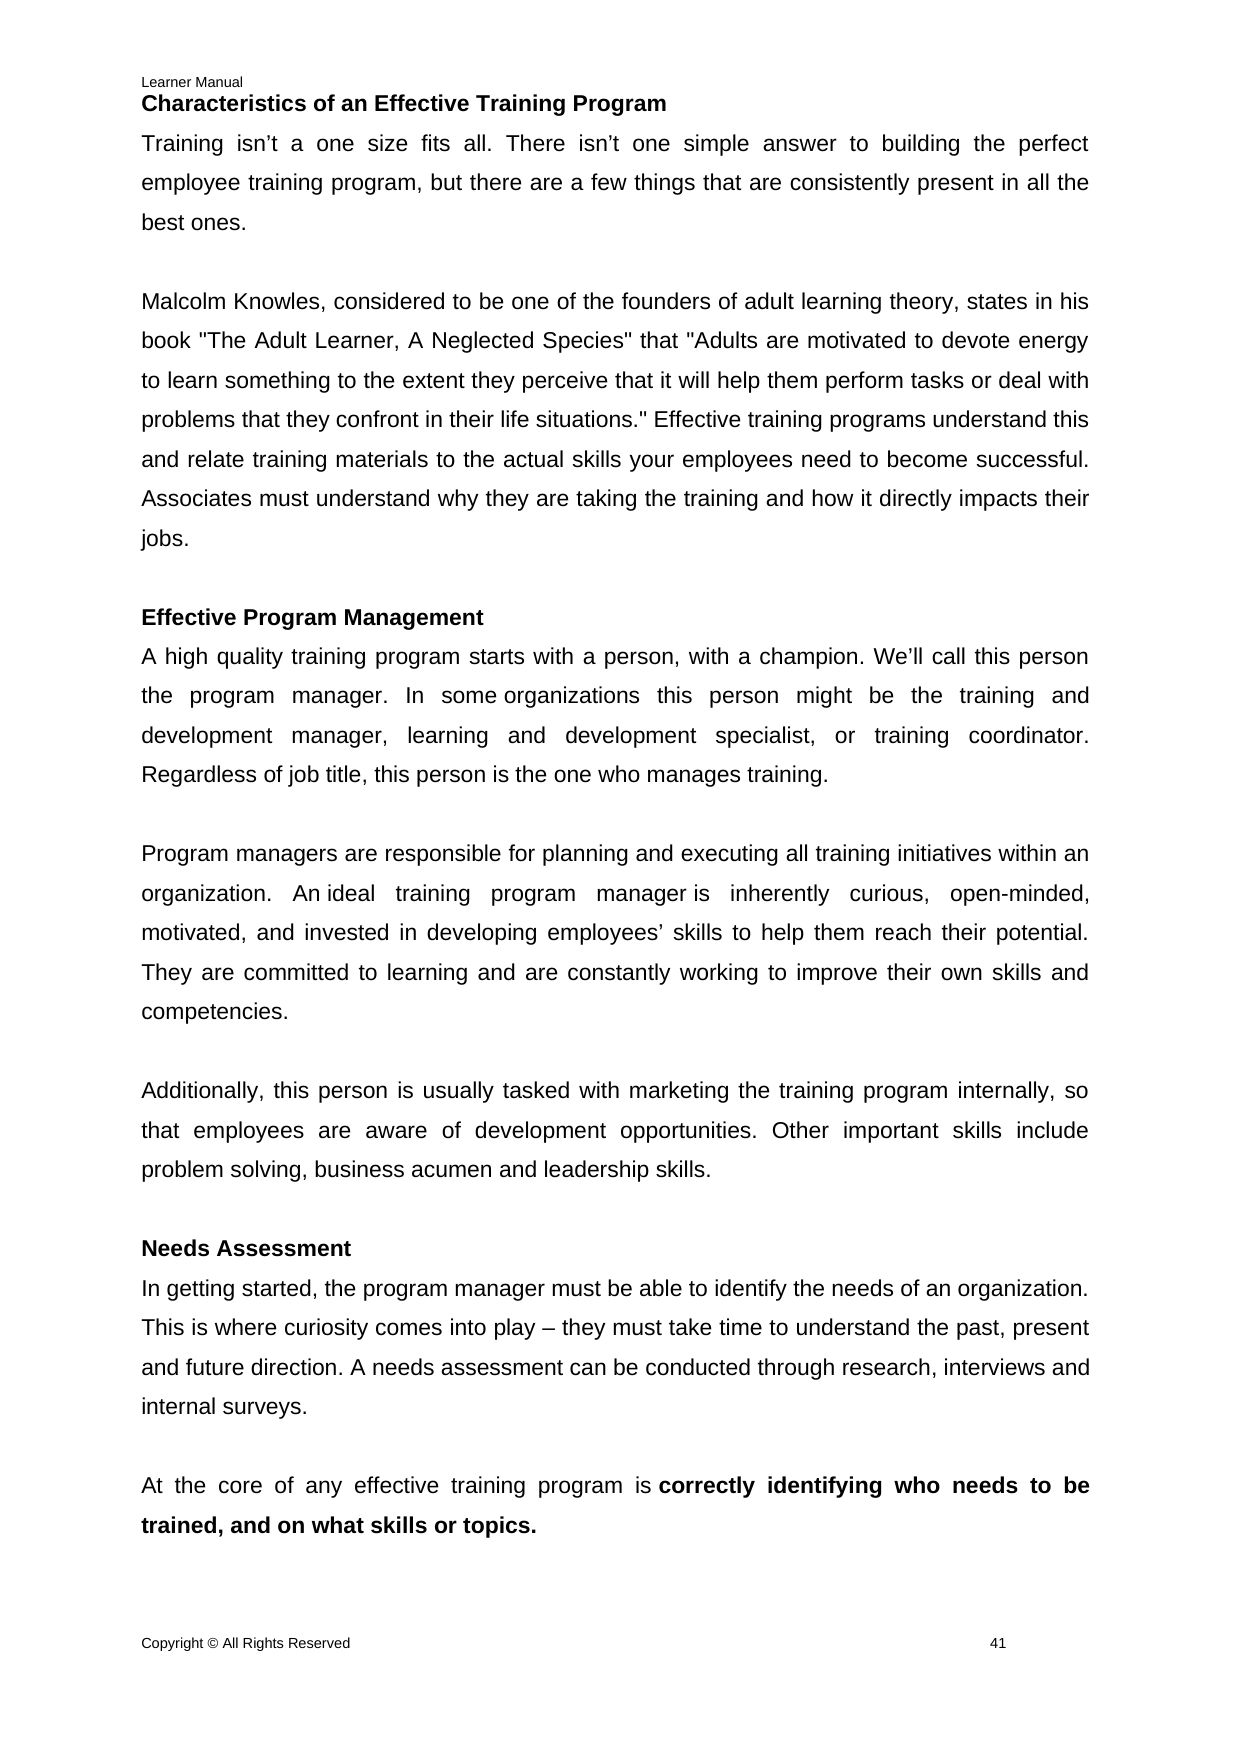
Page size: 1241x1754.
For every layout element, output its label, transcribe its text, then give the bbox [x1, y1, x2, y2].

text Needs Assessment [141, 1235, 1090, 1262]
text In getting started, the program manager must be able to identify the needs of an organization. This is where curiosity comes into play – they must take time to understand the past, present and future direction. A needs assessment can be conducted through research, interviews and internal surveys. [141, 1275, 1090, 1419]
text A high quality training program starts with a person, with a champion. We’ll call this person the program manager. In some organizations this person might be the training and development manager, learning and development specialist, or training coordinator. Regardless of job title, this person is the one who manages training. [141, 643, 1090, 788]
text At the core of any effective training program is correctly identifying who needs to be trained, and on what skills or topics. [141, 1472, 1090, 1538]
text Additionally, this person is usually tasked with marketing the training program internally, so that employees are aware of development opportunities. Other important skills include problem solving, business acumen and leadership skills. [141, 1077, 1090, 1183]
text Training isn’t a one size fits all. There isn’t one simple answer to building the perfect employee training program, but there are a few things that are consistently present in all the best ones. [141, 130, 1090, 235]
text Program managers are responsible for planning and executing all training initiatives within an organization. An ideal training program manager is inherently curious, open-minded, motivated, and invested in developing employees’ skills to help them reach their potential. They are committed to learning and are constantly working to improve their own skills and competencies. [141, 840, 1090, 1025]
text Malcolm Knowles, considered to be one of the founders of adult learning theory, states in his book "The Adult Learner, A Neglected Species" that "Adults are motivated to devote energy to learn something to the extent they perceive that it will help them perform tasks or deal with problems that they confront in their life situations." Effective training programs understand this and relate training materials to the actual skills your employees need to become successful. Associates must understand why they are taking the training and how it directly impacts their jobs. [141, 288, 1090, 551]
text Effective Program Management [141, 603, 1090, 630]
text Characteristics of an Effective Training Program [141, 90, 1090, 117]
